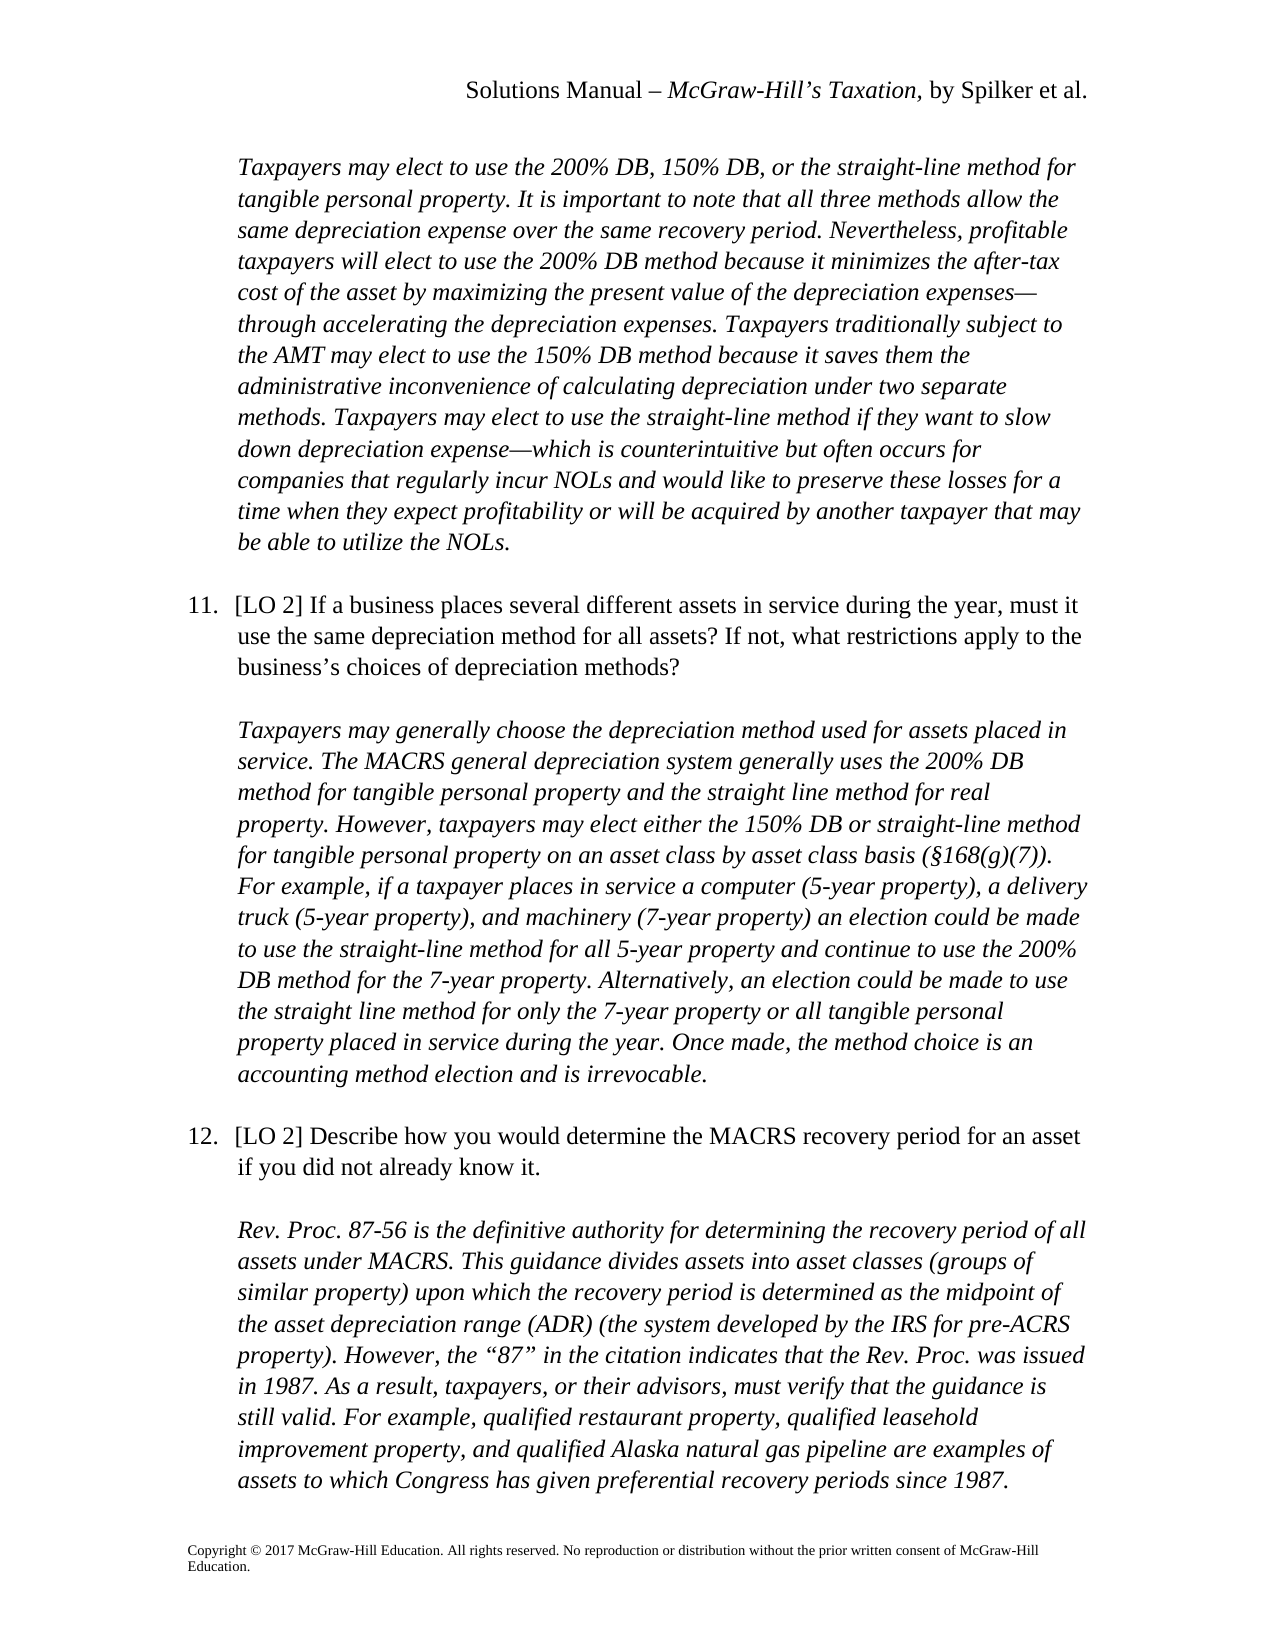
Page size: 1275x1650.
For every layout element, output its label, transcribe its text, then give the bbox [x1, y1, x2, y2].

text Taxpayers may generally choose the depreciation method used for assets placed in service. The MACRS general depreciation system generally uses the 200% DB method for tangible personal property and the straight line method for real property. However, taxpayers may elect either the 150% DB or straight-line method for tangible personal property on an asset class by asset class basis (§168(g)(7)). For example, if a taxpayer places in service a computer (5-year property), a delivery truck (5-year property), and machinery (7-year property) an election could be made to use the straight-line method for all 5-year property and continue to use the 200% DB method for the 7-year property. Alternatively, an election could be made to use the straight line method for only the 7-year property or all tangible personal property placed in service during the year. Once made, the method choice is an accounting method election and is irrevocable. [237, 712, 1087, 1087]
list [LO 2] Describe how you would determine the MACRS recovery period for an asset if you did not already know it. [187, 1119, 1087, 1181]
text Rev. Proc. 87-56 is the definitive authority for determining the recovery period of all assets under MACRS. This guidance divides assets into asset classes (groups of similar property) upon which the recovery period is determined as the midpoint of the asset depreciation range (ADR) (the system developed by the IRS for pre-ACRS property). However, the “87” in the citation indicates that the Rev. Proc. was issued in 1987. As a result, taxpayers, or their advisors, must verify that the guidance is still valid. For example, qualified restaurant property, qualified leasehold improvement property, and qualified Alaska natural gas pipeline are examples of assets to which Congress has given preferential recovery periods since 1987. [237, 1212, 1087, 1494]
list [LO 2] If a business places several different assets in service during the year, must it use the same depreciation method for all assets? If not, what restrictions apply to the business’s choices of depreciation methods? [187, 587, 1087, 681]
text Taxpayers may elect to use the 200% DB, 150% DB, or the straight-line method for tangible personal property. It is important to note that all three methods allow the same depreciation expense over the same recovery period. Nevertheless, profitable taxpayers will elect to use the 200% DB method because it minimizes the after-tax cost of the asset by maximizing the present value of the depreciation expenses—through accelerating the depreciation expenses. Taxpayers traditionally subject to the AMT may elect to use the 150% DB method because it saves them the administrative inconvenience of calculating depreciation under two separate methods. Taxpayers may elect to use the straight-line method if they want to slow down depreciation expense—which is counterintuitive but often occurs for companies that regularly incur NOLs and would like to preserve these losses for a time when they expect profitability or will be acquired by another taxpayer that may be able to utilize the NOLs. [237, 150, 1087, 556]
